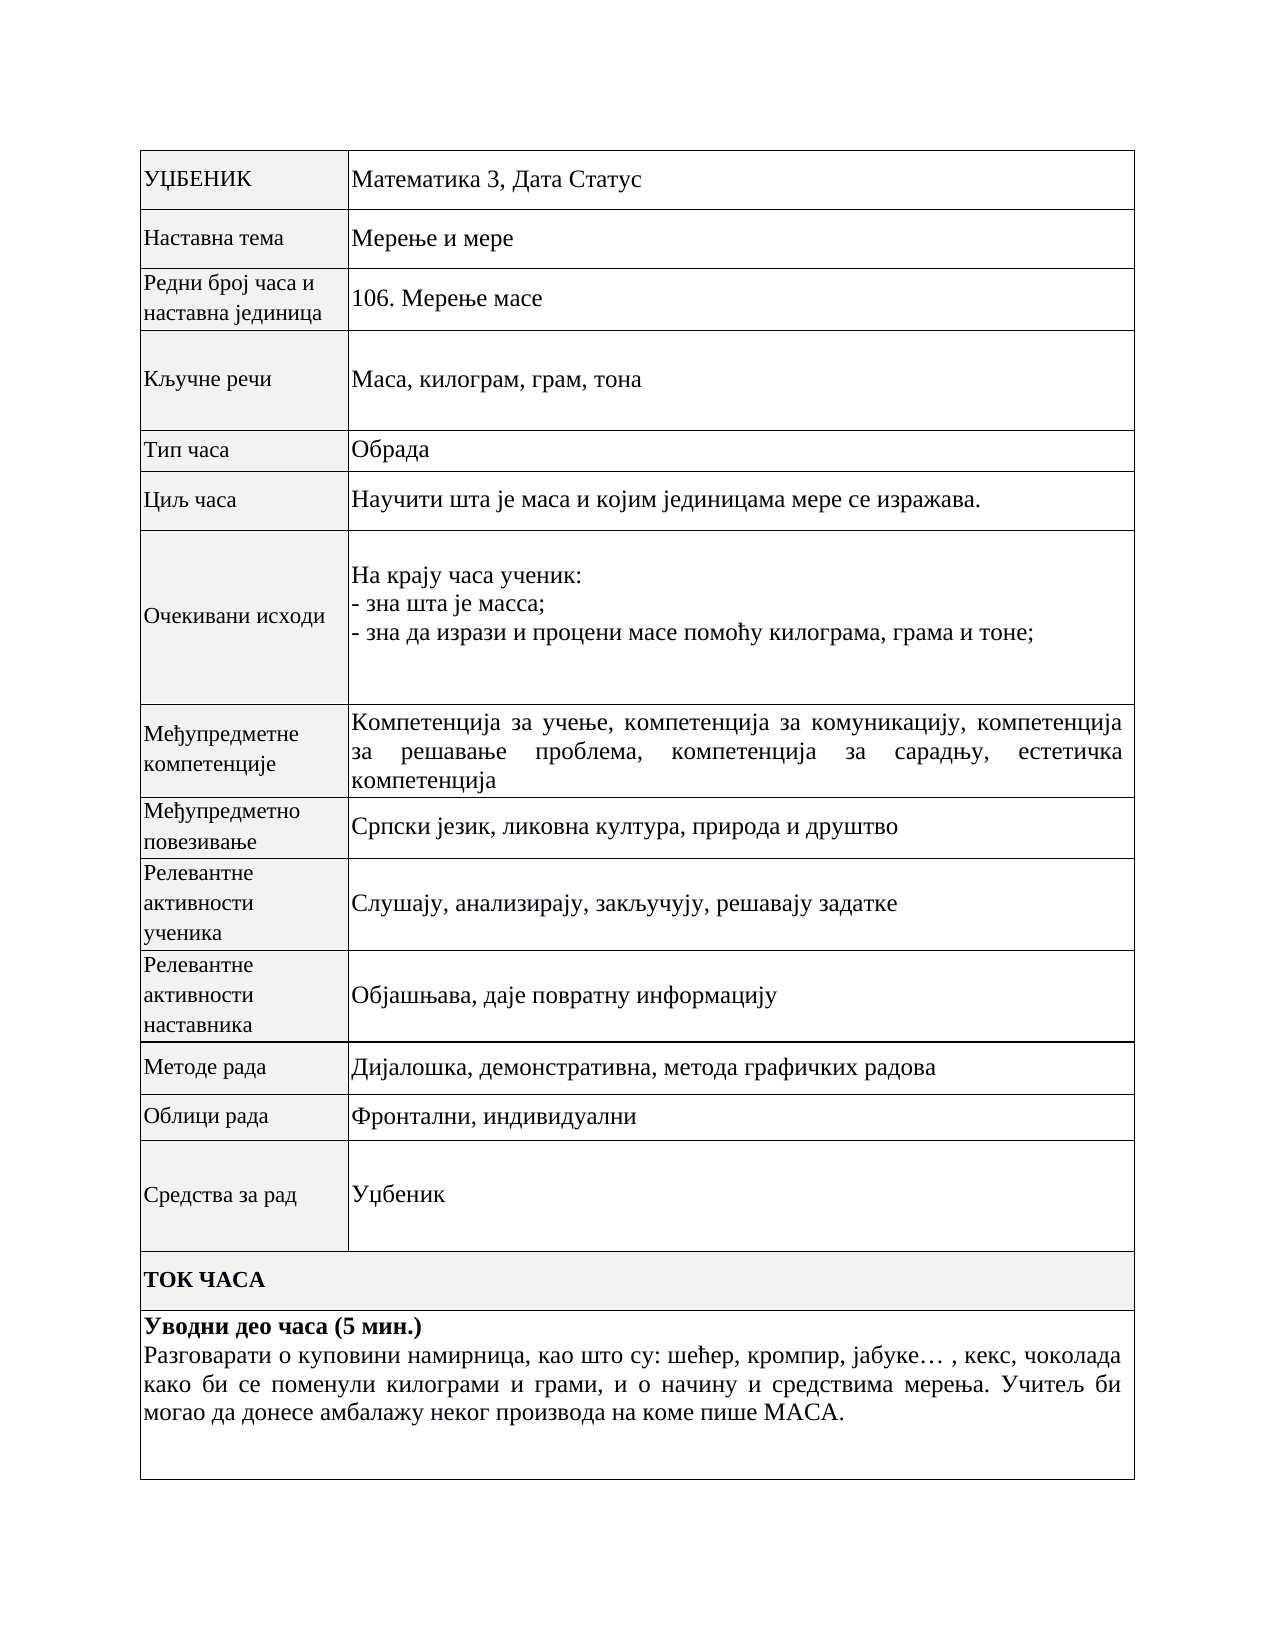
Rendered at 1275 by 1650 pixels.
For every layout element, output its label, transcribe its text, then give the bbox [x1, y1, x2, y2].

table_cell Методе рада [141, 1043, 348, 1094]
table_cell Научити шта је маса и којим јединицама мере се изражава. [349, 472, 1134, 530]
table_cell Српски језик, ликовна култура, природа и друштво [349, 798, 1134, 858]
table_cell Фронтални, индивидуални [349, 1095, 1134, 1139]
table_cell Уџбеник [349, 1141, 1134, 1251]
table_cell Тип часа [141, 431, 348, 471]
table_cell Редни број часа и наставна јединица [141, 269, 348, 329]
table_cell Наставна тема [141, 210, 348, 268]
table_cell Међупредметно повезивање [141, 798, 348, 858]
table_cell Дијалошка, демонстративна, метода графичких радова [349, 1043, 1134, 1094]
table_cell 106. Мерење масе [349, 269, 1134, 329]
table_cell Средства за рад [141, 1141, 348, 1251]
table_cell Mатематика 3, Дата Статус [349, 151, 1134, 209]
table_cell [141, 1311, 1134, 1479]
table_cell Релевантне активности наставника [141, 951, 348, 1041]
table_cell Компетенција за учење, компетенција за комуникацију, компетенција за решавање проблема, компетенција за сарадњу, естетичка компетенција [349, 705, 1134, 797]
table_cell Слушају, анализирају, закључују, решавају задатке [349, 859, 1134, 950]
table_cell Објашњава, даје повратну информацију [349, 951, 1134, 1041]
table_cell Обрада [349, 431, 1134, 471]
table_cell Маса, килограм, грам, тона [349, 331, 1134, 430]
table_cell На крају часа ученик: - зна шта је масса; - зна да изрази и процени масе помоћу килограма, грама и тоне; [349, 531, 1134, 703]
table_cell Облици рада [141, 1095, 348, 1139]
table_cell Међупредметне компетенције [141, 705, 348, 797]
table_cell Релевантне активности ученика [141, 859, 348, 950]
table_cell Кључне речи [141, 331, 348, 430]
table_cell УЏБЕНИК [141, 151, 348, 209]
table_cell Циљ часа [141, 472, 348, 530]
table_cell ТОК ЧАСА [141, 1252, 1134, 1310]
table_cell Очекивани исходи [141, 531, 348, 703]
table_cell Мерење и мере [349, 210, 1134, 268]
